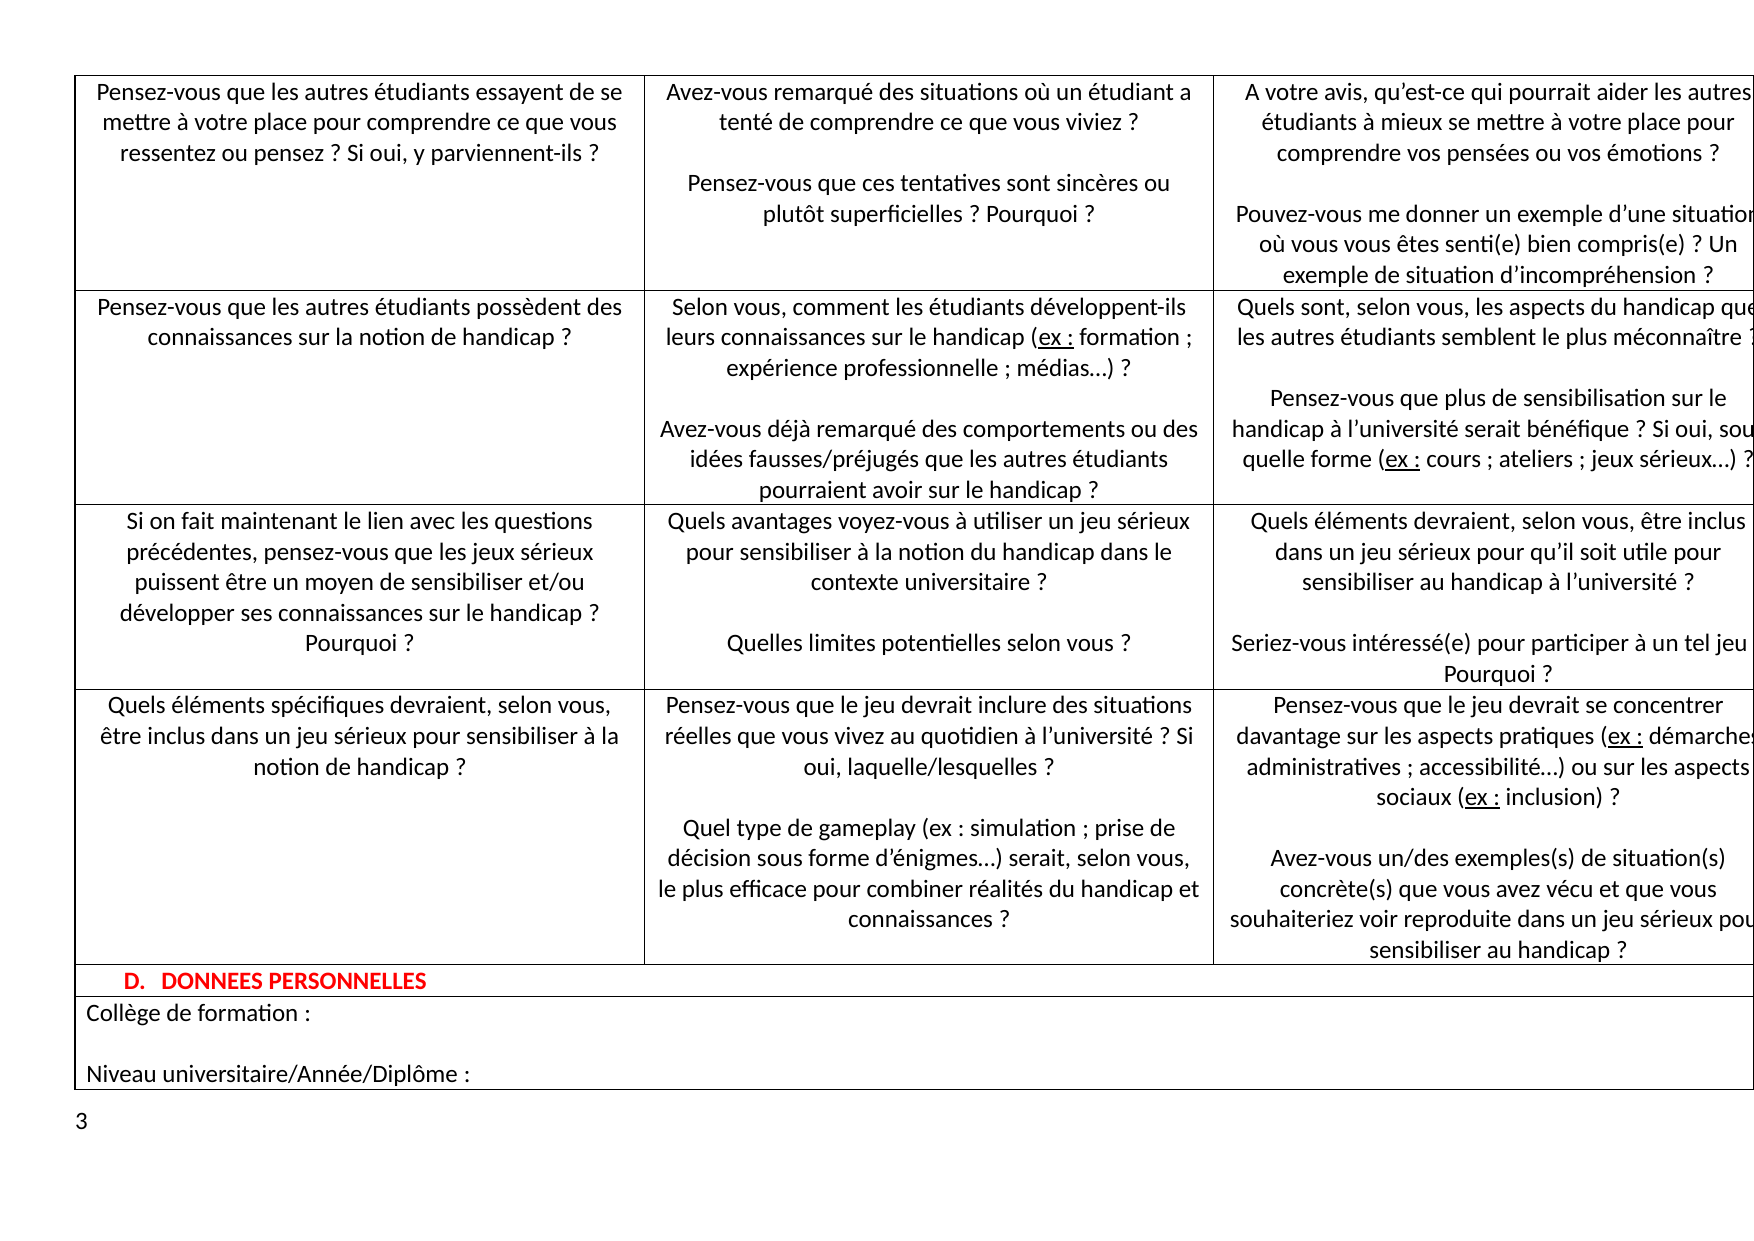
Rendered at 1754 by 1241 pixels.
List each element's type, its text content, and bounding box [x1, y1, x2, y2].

table_cell Pensez-vous que le jeu devrait inclure des situations réelles que vous vivez au quotidien à l’université ? Si oui, laquelle/lesquelles ? Quel type de gameplay (ex : simulation ; prise de décision sous forme d’énigmes…) serait, selon vous, le plus efficace pour combiner réalités du handicap et connaissances ? [645, 690, 1213, 964]
table_cell Quels éléments spécifiques devraient, selon vous, être inclus dans un jeu sérieux pour sensibiliser à la notion de handicap ? [76, 690, 644, 964]
table_cell Quels éléments devraient, selon vous, être inclus dans un jeu sérieux pour qu’il soit utile pour sensibiliser au handicap à l’université ? Seriez-vous intéressé(e) pour participer à un tel jeu ? Pourquoi ? [1214, 505, 1753, 688]
table_cell Selon vous, comment les étudiants développent-ils leurs connaissances sur le handicap (ex : formation ; expérience professionnelle ; médias…) ? Avez-vous déjà remarqué des comportements ou des idées fausses/préjugés que les autres étudiants pourraient avoir sur le handicap ? [645, 291, 1213, 504]
table_cell Pensez-vous que les autres étudiants essayent de se mettre à votre place pour comprendre ce que vous ressentez ou pensez ? Si oui, y parviennent-ils ? [76, 76, 644, 290]
table_cell A votre avis, qu’est-ce qui pourrait aider les autres étudiants à mieux se mettre à votre place pour comprendre vos pensées ou vos émotions ? Pouvez-vous me donner un exemple d’une situation où vous vous êtes senti(e) bien compris(e) ? Un exemple de situation d’incompréhension ? [1214, 76, 1753, 290]
table_cell Si on fait maintenant le lien avec les questions précédentes, pensez-vous que les jeux sérieux puissent être un moyen de sensibiliser et/ou développer ses connaissances sur le handicap ? Pourquoi ? [76, 505, 644, 688]
table_cell DONNEES PERSONNELLES [76, 965, 1753, 996]
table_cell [76, 997, 1753, 1088]
table_cell Pensez-vous que le jeu devrait se concentrer davantage sur les aspects pratiques (ex : démarches administratives ; accessibilité…) ou sur les aspects sociaux (ex : inclusion) ? Avez-vous un/des exemples(s) de situation(s) concrète(s) que vous avez vécu et que vous souhaiteriez voir reproduite dans un jeu sérieux pour sensibiliser au handicap ? [1214, 690, 1753, 964]
table_cell Avez-vous remarqué des situations où un étudiant a tenté de comprendre ce que vous viviez ? Pensez-vous que ces tentatives sont sincères ou plutôt superficielles ? Pourquoi ? [645, 76, 1213, 290]
table_cell Quels avantages voyez-vous à utiliser un jeu sérieux pour sensibiliser à la notion du handicap dans le contexte universitaire ? Quelles limites potentielles selon vous ? [645, 505, 1213, 688]
table_cell Quels sont, selon vous, les aspects du handicap que les autres étudiants semblent le plus méconnaître ? Pensez-vous que plus de sensibilisation sur le handicap à l’université serait bénéfique ? Si oui, sous quelle forme (ex : cours ; ateliers ; jeux sérieux…) ? [1214, 291, 1753, 504]
table_cell Pensez-vous que les autres étudiants possèdent des connaissances sur la notion de handicap ? [76, 291, 644, 504]
